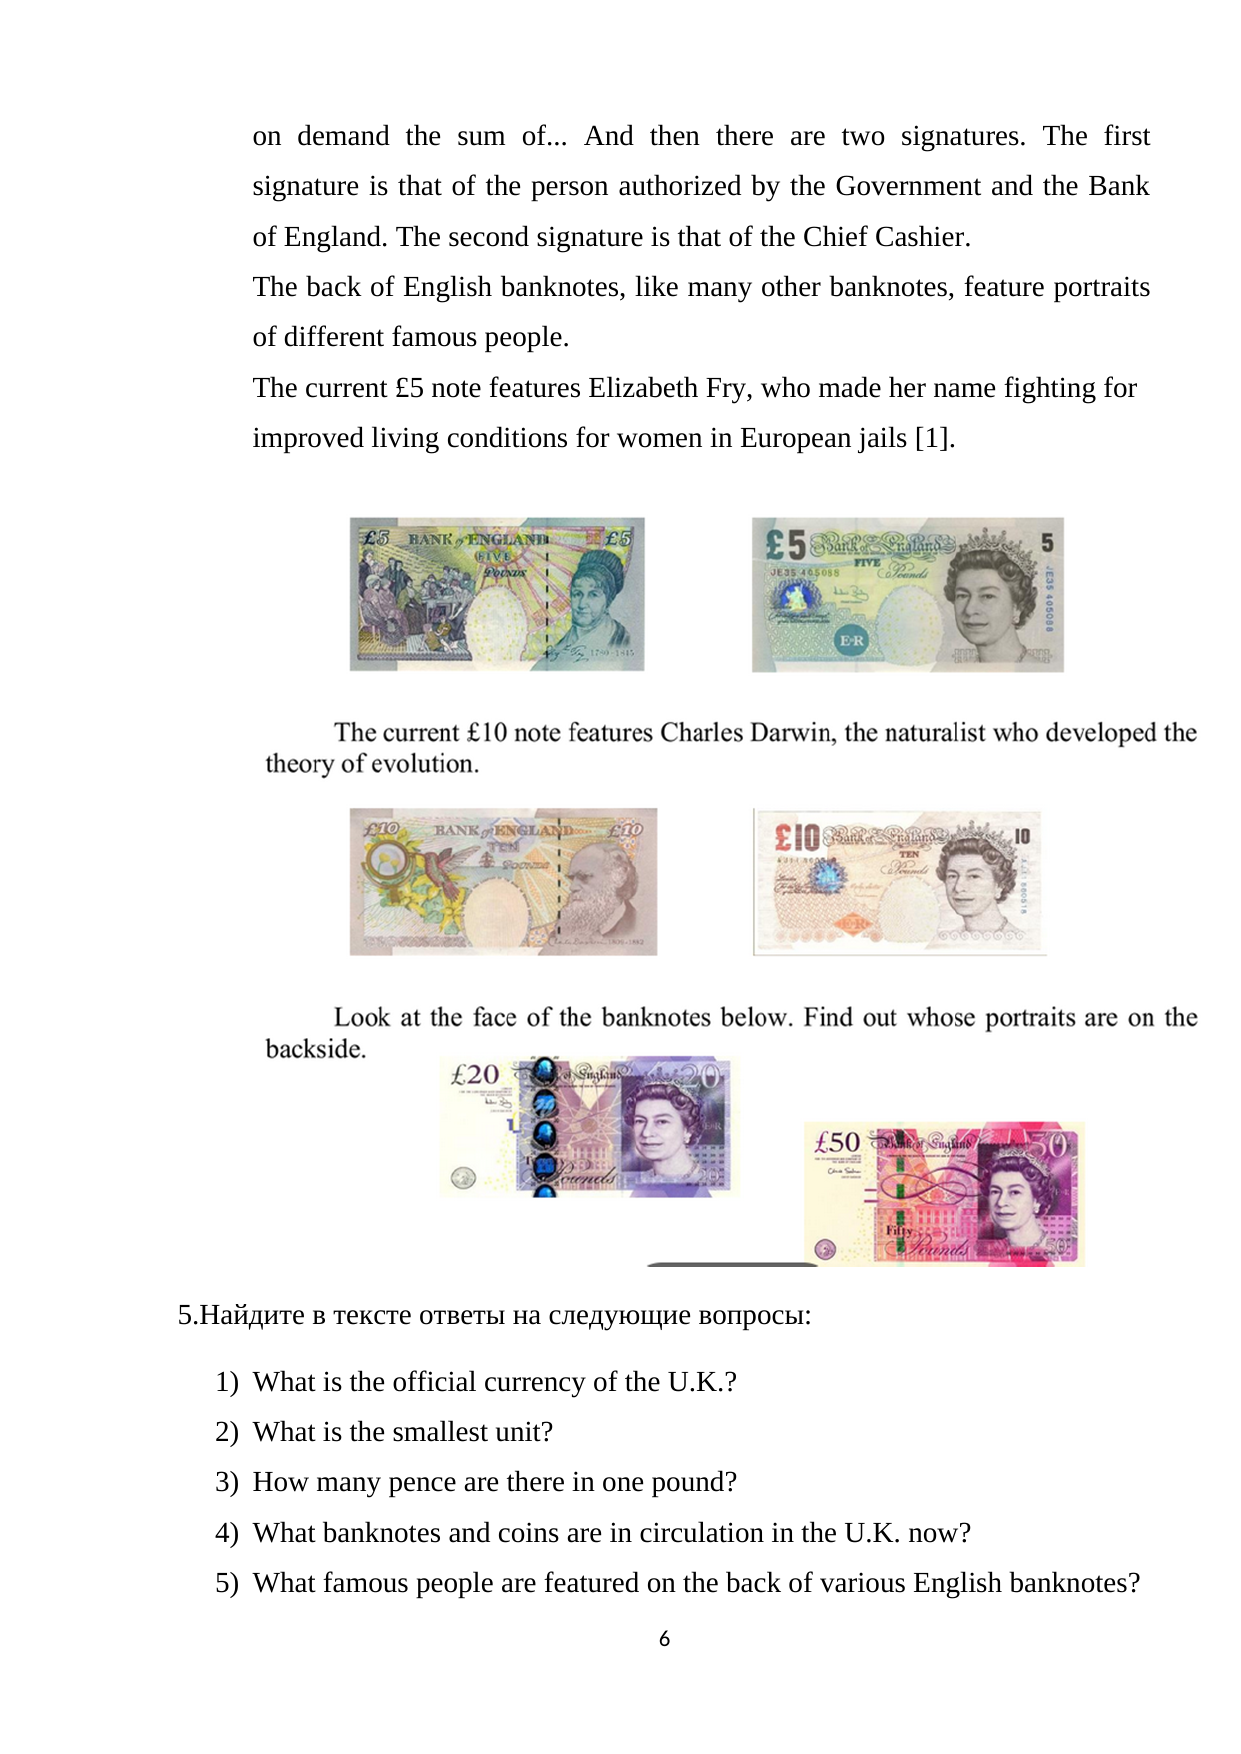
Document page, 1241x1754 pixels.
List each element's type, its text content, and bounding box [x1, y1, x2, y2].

picture [252, 512, 1211, 1267]
list What is the smallest unit? [215, 1414, 1152, 1448]
list on demand the sum of... And then there are two signatures. The first signature is that of the person authorized by the Government and the Bank of England. The second signature is that of the Chief Cashier. [252, 118, 1152, 252]
text 5.Найдите в тексте ответы на следующие вопросы: [177, 1297, 1152, 1331]
list What is the official currency of the U.K.? [215, 1364, 1152, 1397]
list improved living conditions for women in European jails [1]. [252, 420, 1152, 453]
list What famous people are featured on the back of various English banknotes? [215, 1565, 1152, 1599]
list How many pence are there in one pound? [215, 1464, 1152, 1498]
list The back of English banknotes, like many other banknotes, feature portraits of different famous people. [252, 269, 1152, 353]
list The current £5 note features Elizabeth Fry, who made her name fighting for [252, 370, 1152, 403]
list What banknotes and coins are in circulation in the U.K. now? [215, 1515, 1152, 1548]
